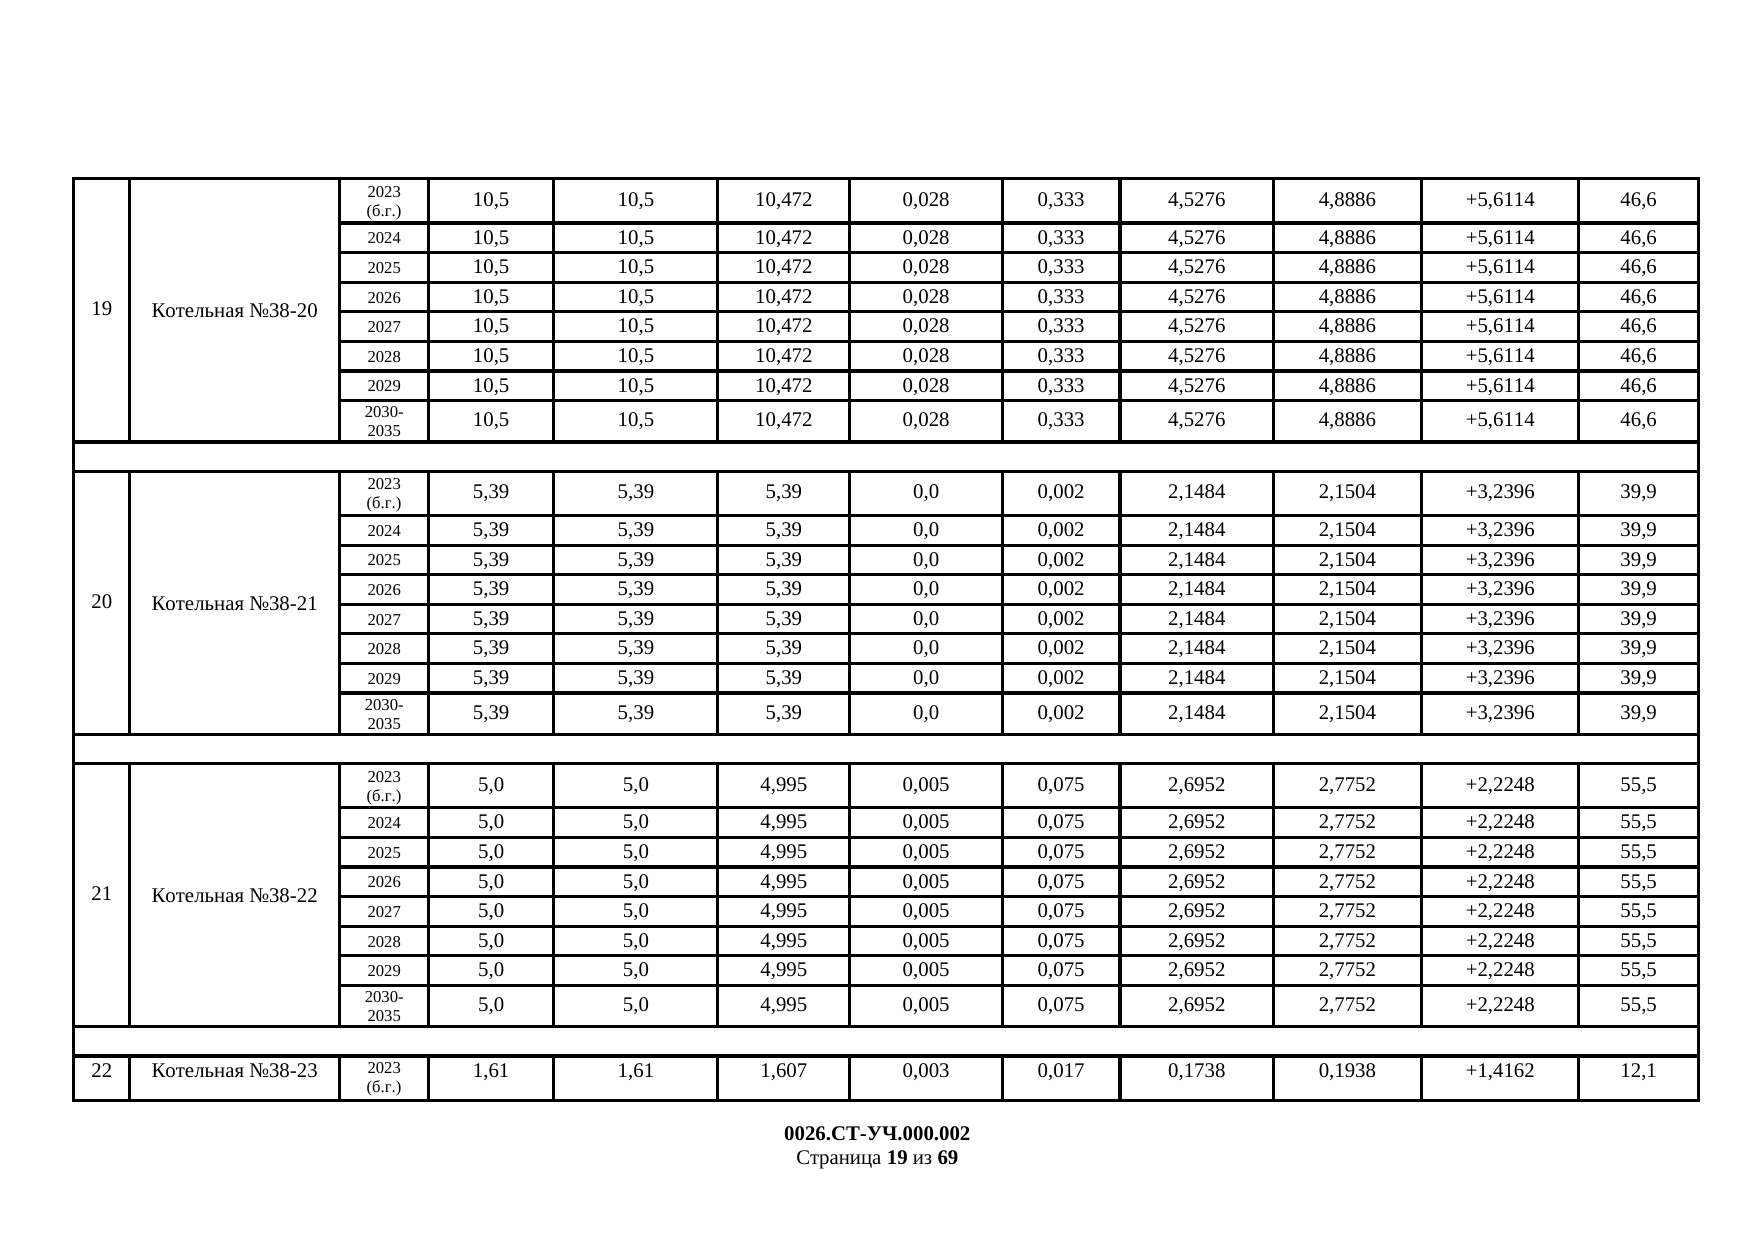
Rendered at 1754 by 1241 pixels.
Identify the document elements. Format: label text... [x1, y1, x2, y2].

table_cell 0,333 [1004, 254, 1118, 281]
table_cell 0,075 [1004, 987, 1118, 1025]
table_cell [75, 1028, 1697, 1054]
table_cell 2025 [341, 839, 427, 865]
table_cell 0,333 [1004, 313, 1118, 340]
table_cell 0,005 [851, 928, 1001, 954]
table_cell 5,39 [719, 695, 848, 733]
table_cell 46,6 [1580, 343, 1697, 369]
table_cell 2,6952 [1122, 809, 1272, 836]
table_cell 0,075 [1004, 765, 1118, 806]
table_cell 2,7752 [1275, 957, 1420, 984]
table_cell 0,0 [851, 517, 1001, 543]
table_cell 0,028 [851, 284, 1001, 310]
table_cell 10,5 [555, 254, 716, 281]
table_cell 4,8886 [1275, 225, 1420, 251]
table_cell 0,005 [851, 839, 1001, 865]
table_cell 2,7752 [1275, 898, 1420, 924]
table_cell 10,472 [719, 343, 848, 369]
table_cell +2,2248 [1423, 898, 1577, 924]
table_cell 2,1504 [1275, 695, 1420, 733]
table_cell 10,472 [719, 180, 848, 221]
table_cell 2,7752 [1275, 987, 1420, 1025]
table_cell +2,2248 [1423, 765, 1577, 806]
table_cell 0,002 [1004, 547, 1118, 573]
table_cell +5,6114 [1423, 180, 1577, 221]
table_cell 2,1504 [1275, 473, 1420, 514]
table_cell 2027 [341, 898, 427, 924]
table_cell 0,002 [1004, 665, 1118, 691]
table_cell +5,6114 [1423, 373, 1577, 399]
table_cell Котельная №38-21 [131, 473, 338, 733]
table_cell 5,0 [555, 928, 716, 954]
table_cell +5,6114 [1423, 254, 1577, 281]
table_cell 5,39 [430, 695, 552, 733]
table_cell 2,1484 [1122, 695, 1272, 733]
table_cell Котельная №38-22 [131, 765, 338, 1025]
table_cell 4,8886 [1275, 373, 1420, 399]
table_cell 0,005 [851, 869, 1001, 895]
table_cell 10,5 [430, 180, 552, 221]
table_cell 10,5 [555, 313, 716, 340]
table_cell 2024 [341, 517, 427, 543]
table_cell 0,028 [851, 254, 1001, 281]
table_cell 4,5276 [1122, 284, 1272, 310]
table_cell 5,0 [430, 839, 552, 865]
table_cell 0,075 [1004, 869, 1118, 895]
table_cell 2023 (б.г.) [341, 473, 427, 514]
table_cell 5,39 [555, 517, 716, 543]
table_cell 0,333 [1004, 402, 1118, 440]
table_cell 10,5 [430, 402, 552, 440]
table_cell 4,8886 [1275, 402, 1420, 440]
table_cell 55,5 [1580, 898, 1697, 924]
table_cell 2,6952 [1122, 869, 1272, 895]
table_cell 55,5 [1580, 839, 1697, 865]
table_cell 2,1484 [1122, 547, 1272, 573]
table_cell +2,2248 [1423, 839, 1577, 865]
table_cell 5,39 [555, 547, 716, 573]
table_cell 4,5276 [1122, 402, 1272, 440]
table_cell 5,39 [719, 606, 848, 632]
table_cell [75, 736, 1697, 762]
table_cell 2025 [341, 254, 427, 281]
table_cell +3,2396 [1423, 576, 1577, 603]
table_cell 0,005 [851, 987, 1001, 1025]
table_cell 0,333 [1004, 284, 1118, 310]
table_cell 4,8886 [1275, 313, 1420, 340]
table_cell 10,472 [719, 254, 848, 281]
table_cell +3,2396 [1423, 665, 1577, 691]
table_cell 5,0 [555, 839, 716, 865]
table_cell +2,2248 [1423, 809, 1577, 836]
table_cell +5,6114 [1423, 343, 1577, 369]
table_cell 2023 (б.г.) [341, 765, 427, 806]
table_cell 5,39 [555, 665, 716, 691]
table_cell 5,0 [430, 869, 552, 895]
table_cell 0,003 [851, 1058, 1001, 1099]
table_cell 0,075 [1004, 809, 1118, 836]
table_cell 5,0 [555, 957, 716, 984]
table_cell 5,0 [430, 987, 552, 1025]
table_cell 2,7752 [1275, 928, 1420, 954]
table_cell 4,5276 [1122, 313, 1272, 340]
table_cell 5,39 [719, 547, 848, 573]
table_cell 0,002 [1004, 606, 1118, 632]
table_cell 4,995 [719, 765, 848, 806]
table_cell 0,0 [851, 635, 1001, 662]
table_cell 2029 [341, 957, 427, 984]
table_cell +3,2396 [1423, 635, 1577, 662]
table_cell +5,6114 [1423, 284, 1577, 310]
table_cell 39,9 [1580, 606, 1697, 632]
table_cell 5,39 [430, 606, 552, 632]
table_cell 5,0 [555, 765, 716, 806]
table_cell 55,5 [1580, 869, 1697, 895]
table_cell 10,472 [719, 284, 848, 310]
table_cell +3,2396 [1423, 547, 1577, 573]
table_cell +2,2248 [1423, 928, 1577, 954]
table_cell +3,2396 [1423, 517, 1577, 543]
table_cell 2025 [341, 547, 427, 573]
table_cell 2,7752 [1275, 869, 1420, 895]
table_cell 10,5 [430, 373, 552, 399]
table_cell 5,0 [430, 957, 552, 984]
table_cell 2,6952 [1122, 839, 1272, 865]
table_cell 4,5276 [1122, 343, 1272, 369]
table_cell 2,7752 [1275, 765, 1420, 806]
table_cell 5,39 [719, 635, 848, 662]
table_cell 0,1938 [1275, 1058, 1420, 1099]
table_cell 2,1484 [1122, 635, 1272, 662]
table_cell 39,9 [1580, 517, 1697, 543]
table_cell 2028 [341, 928, 427, 954]
table_cell 46,6 [1580, 402, 1697, 440]
table_cell 0,0 [851, 473, 1001, 514]
table_cell 0,028 [851, 180, 1001, 221]
table_cell 2030- 2035 [341, 402, 427, 440]
table_cell 10,5 [555, 402, 716, 440]
table_cell 2,6952 [1122, 957, 1272, 984]
table_cell 2,1504 [1275, 606, 1420, 632]
table_cell 4,995 [719, 809, 848, 836]
table_cell 5,39 [719, 665, 848, 691]
table_cell 0,028 [851, 373, 1001, 399]
table_cell 4,995 [719, 869, 848, 895]
table_cell +1,4162 [1423, 1058, 1577, 1099]
table_cell 2,7752 [1275, 839, 1420, 865]
table_cell +3,2396 [1423, 606, 1577, 632]
table_cell 5,0 [555, 809, 716, 836]
table_cell 0,028 [851, 225, 1001, 251]
table_cell 2030- 2035 [341, 695, 427, 733]
table_cell 12,1 [1580, 1058, 1697, 1099]
table_cell Котельная №38-20 [131, 180, 338, 440]
table_cell 0,002 [1004, 576, 1118, 603]
table_cell 10,5 [555, 343, 716, 369]
table_cell +2,2248 [1423, 869, 1577, 895]
table_cell 2,1484 [1122, 665, 1272, 691]
table_cell 10,5 [430, 313, 552, 340]
table_cell 5,39 [430, 576, 552, 603]
table_cell 2026 [341, 284, 427, 310]
table_cell 4,995 [719, 957, 848, 984]
table_cell 2026 [341, 869, 427, 895]
table_cell 0,1738 [1122, 1058, 1272, 1099]
table_cell 0,005 [851, 765, 1001, 806]
table_cell 0,005 [851, 957, 1001, 984]
table_cell 46,6 [1580, 284, 1697, 310]
table_cell 4,8886 [1275, 343, 1420, 369]
table_cell 4,8886 [1275, 284, 1420, 310]
table_cell 4,995 [719, 987, 848, 1025]
table_cell 10,5 [430, 254, 552, 281]
table_cell 2,1484 [1122, 606, 1272, 632]
table_cell 2,7752 [1275, 809, 1420, 836]
table_cell 0,005 [851, 809, 1001, 836]
table_cell 2,1504 [1275, 517, 1420, 543]
table_cell 0,002 [1004, 473, 1118, 514]
table_cell 4,8886 [1275, 180, 1420, 221]
table_cell 4,5276 [1122, 373, 1272, 399]
table_cell 55,5 [1580, 928, 1697, 954]
table_cell 5,39 [430, 473, 552, 514]
table_cell 5,0 [430, 765, 552, 806]
table_cell 2,1504 [1275, 665, 1420, 691]
table_cell 39,9 [1580, 547, 1697, 573]
table_cell Котельная №38-23 [131, 1058, 338, 1099]
table_cell 5,39 [555, 695, 716, 733]
table_cell 55,5 [1580, 809, 1697, 836]
table_cell 10,472 [719, 402, 848, 440]
table_cell 0,002 [1004, 635, 1118, 662]
table_cell 5,39 [430, 665, 552, 691]
table_cell 1,607 [719, 1058, 848, 1099]
table_cell 0,0 [851, 576, 1001, 603]
table_cell 2,6952 [1122, 765, 1272, 806]
table_cell 5,0 [555, 987, 716, 1025]
table_cell +5,6114 [1423, 313, 1577, 340]
table_cell 4,5276 [1122, 225, 1272, 251]
table_cell 46,6 [1580, 254, 1697, 281]
table_cell 0,333 [1004, 180, 1118, 221]
table_cell 5,0 [555, 898, 716, 924]
table_cell 39,9 [1580, 695, 1697, 733]
table_cell 4,995 [719, 839, 848, 865]
table_cell +5,6114 [1423, 225, 1577, 251]
table_cell 2023 (б.г.) [341, 180, 427, 221]
table_cell 46,6 [1580, 180, 1697, 221]
table_cell 10,5 [430, 343, 552, 369]
table_cell 0,028 [851, 402, 1001, 440]
table_cell 10,5 [555, 225, 716, 251]
table_cell 2029 [341, 665, 427, 691]
table_cell 0,017 [1004, 1058, 1118, 1099]
table_cell 5,39 [555, 606, 716, 632]
table_cell 20 [75, 473, 128, 733]
table_cell 0,0 [851, 606, 1001, 632]
table_cell 10,472 [719, 373, 848, 399]
table_cell 1,61 [430, 1058, 552, 1099]
table_cell +3,2396 [1423, 473, 1577, 514]
table_cell 5,39 [430, 517, 552, 543]
table_cell 0,075 [1004, 957, 1118, 984]
table_cell 46,6 [1580, 373, 1697, 399]
table_cell 2030- 2035 [341, 987, 427, 1025]
table_cell 10,5 [555, 284, 716, 310]
table_cell 4,8886 [1275, 254, 1420, 281]
table_cell 10,5 [555, 180, 716, 221]
table_cell 46,6 [1580, 313, 1697, 340]
table_cell 0,333 [1004, 373, 1118, 399]
table_cell +5,6114 [1423, 402, 1577, 440]
table_cell 2024 [341, 225, 427, 251]
table_cell 0,002 [1004, 517, 1118, 543]
table_cell 10,472 [719, 313, 848, 340]
table_cell 2028 [341, 635, 427, 662]
table_cell 0,002 [1004, 695, 1118, 733]
table_cell 2,6952 [1122, 898, 1272, 924]
table_cell 0,075 [1004, 839, 1118, 865]
table_cell 2,1504 [1275, 547, 1420, 573]
table_cell 55,5 [1580, 987, 1697, 1025]
table_cell 4,995 [719, 898, 848, 924]
table_cell 5,39 [430, 547, 552, 573]
table_cell 10,5 [430, 284, 552, 310]
table_cell 22 [75, 1058, 128, 1099]
table_cell 2029 [341, 373, 427, 399]
table_cell 1,61 [555, 1058, 716, 1099]
table_cell 2,1484 [1122, 473, 1272, 514]
table_cell 5,39 [555, 473, 716, 514]
table_cell 10,5 [555, 373, 716, 399]
table_cell 5,39 [719, 576, 848, 603]
table_cell 5,0 [555, 869, 716, 895]
table_cell 39,9 [1580, 473, 1697, 514]
table_cell 0,0 [851, 695, 1001, 733]
table_cell 19 [75, 180, 128, 440]
table_cell 10,472 [719, 225, 848, 251]
table_cell 0,075 [1004, 928, 1118, 954]
table_cell [75, 444, 1697, 469]
table_cell 0,005 [851, 898, 1001, 924]
table_cell 4,5276 [1122, 180, 1272, 221]
table_cell 39,9 [1580, 635, 1697, 662]
table_cell 0,333 [1004, 343, 1118, 369]
table_cell 2024 [341, 809, 427, 836]
table_cell 5,39 [430, 635, 552, 662]
table_cell 0,075 [1004, 898, 1118, 924]
table_cell 39,9 [1580, 665, 1697, 691]
table_cell +2,2248 [1423, 987, 1577, 1025]
table_cell +3,2396 [1423, 695, 1577, 733]
table_cell 2,1504 [1275, 576, 1420, 603]
table_cell 2027 [341, 606, 427, 632]
table_cell 5,39 [719, 473, 848, 514]
table_cell 55,5 [1580, 957, 1697, 984]
table_cell 2028 [341, 343, 427, 369]
table_cell 2027 [341, 313, 427, 340]
table_cell 0,333 [1004, 225, 1118, 251]
table_cell 2023 (б.г.) [341, 1058, 427, 1099]
table_cell 4,995 [719, 928, 848, 954]
table_cell 46,6 [1580, 225, 1697, 251]
table_cell 5,0 [430, 898, 552, 924]
table_cell 10,5 [430, 225, 552, 251]
table_cell 39,9 [1580, 576, 1697, 603]
table_cell 4,5276 [1122, 254, 1272, 281]
table_cell 2026 [341, 576, 427, 603]
table_cell +2,2248 [1423, 957, 1577, 984]
table_cell 0,0 [851, 547, 1001, 573]
table_cell 5,39 [719, 517, 848, 543]
table_cell 5,39 [555, 576, 716, 603]
table_cell 2,6952 [1122, 928, 1272, 954]
table_cell 0,028 [851, 343, 1001, 369]
table_cell 5,0 [430, 928, 552, 954]
table_cell 0,0 [851, 665, 1001, 691]
table_cell 5,39 [555, 635, 716, 662]
table_cell 5,0 [430, 809, 552, 836]
table_cell 2,6952 [1122, 987, 1272, 1025]
table_cell 2,1484 [1122, 576, 1272, 603]
table_cell 2,1504 [1275, 635, 1420, 662]
table_cell 2,1484 [1122, 517, 1272, 543]
table_cell 55,5 [1580, 765, 1697, 806]
table_cell 21 [75, 765, 128, 1025]
table_cell 0,028 [851, 313, 1001, 340]
